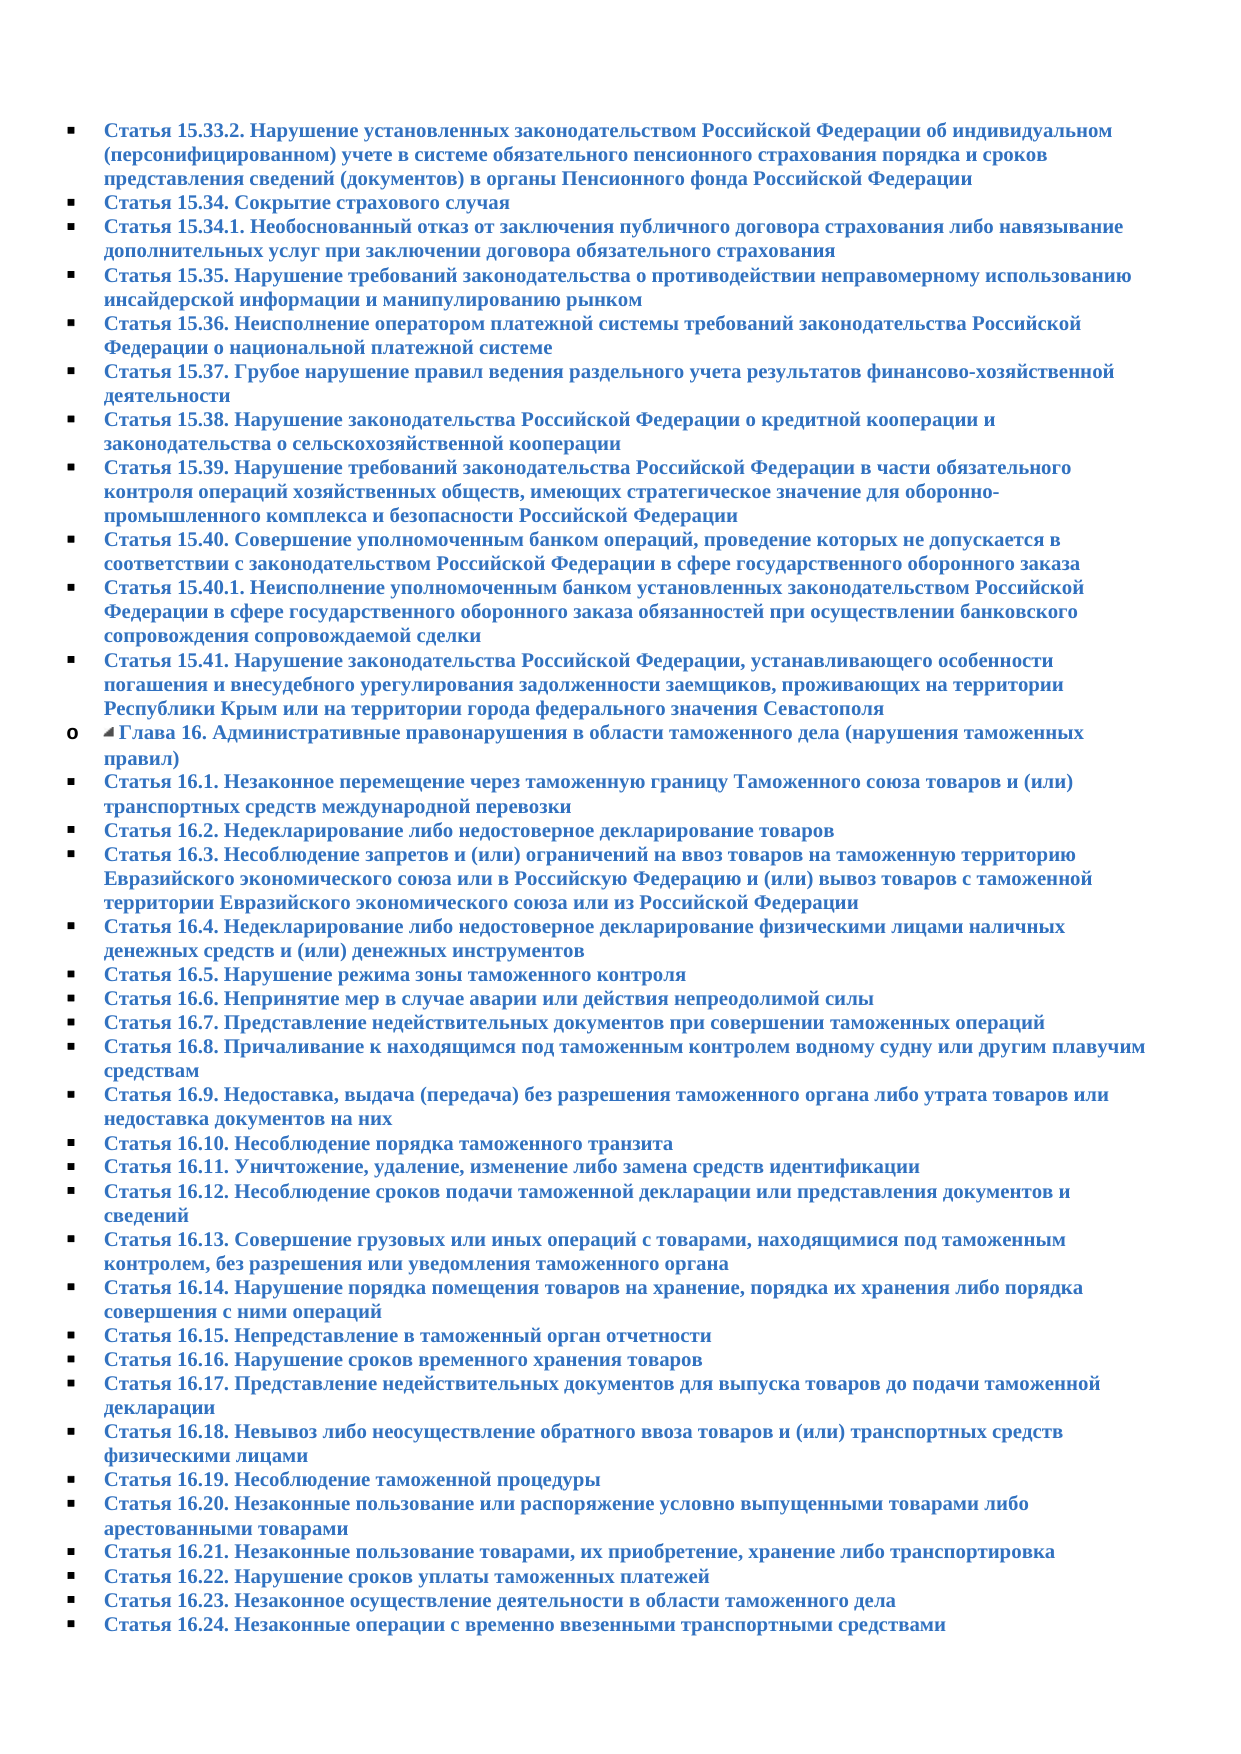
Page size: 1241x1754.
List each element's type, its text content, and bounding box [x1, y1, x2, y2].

list Статья 16.6. Непринятие мер в случае аварии или действия непреодолимой силы [66, 986, 1152, 1010]
list Статья 15.40.1. Неисполнение уполномоченным банком установленных законодательством Российской Федерации в сфере государственного оборонного заказа обязанностей при осуществлении банковского сопровождения сопровождаемой сделки [66, 575, 1152, 647]
list Статья 16.2. Недекларирование либо недостоверное декларирование товаров [66, 818, 1152, 842]
picture [103, 727, 114, 740]
list Статья 15.34. Сокрытие страхового случая [66, 190, 1152, 214]
list Статья 16.1. Незаконное перемещение через таможенную границу Таможенного союза товаров и (или) транспортных средств международной перевозки [66, 769, 1152, 818]
list Статья 16.5. Нарушение режима зоны таможенного контроля [66, 962, 1152, 986]
list Статья 15.41. Нарушение законодательства Российской Федерации, устанавливающего особенности погашения и внесудебного урегулирования задолженности заемщиков, проживающих на территории Республики Крым или на территории города федерального значения Севастополя [66, 647, 1152, 720]
list Статья 16.10. Несоблюдение порядка таможенного транзита [66, 1130, 1152, 1154]
list Статья 16.20. Незаконные пользование или распоряжение условно выпущенными товарами либо арестованными товарами [66, 1491, 1152, 1539]
list Глава 16. Административные правонарушения в области таможенного дела (нарушения таможенных правил) [66, 720, 1152, 769]
list Статья 15.33.2. Нарушение установленных законодательством Российской Федерации об индивидуальном (персонифицированном) учете в системе обязательного пенсионного страхования порядка и сроков представления сведений (документов) в органы Пенсионного фонда Российской Федерации [66, 118, 1152, 190]
list Статья 16.22. Нарушение сроков уплаты таможенных платежей [66, 1563, 1152, 1588]
list Статья 15.39. Нарушение требований законодательства Российской Федерации в части обязательного контроля операций хозяйственных обществ, имеющих стратегическое значение для оборонно-промышленного комплекса и безопасности Российской Федерации [66, 455, 1152, 527]
list Статья 16.18. Невывоз либо неосуществление обратного ввоза товаров и (или) транспортных средств физическими лицами [66, 1419, 1152, 1467]
list Статья 15.38. Нарушение законодательства Российской Федерации о кредитной кооперации и законодательства о сельскохозяйственной кооперации [66, 407, 1152, 455]
list Статья 16.8. Причаливание к находящимся под таможенным контролем водному судну или другим плавучим средствам [66, 1034, 1152, 1082]
list Статья 16.14. Нарушение порядка помещения товаров на хранение, порядка их хранения либо порядка совершения с ними операций [66, 1275, 1152, 1323]
list Статья 15.36. Неисполнение оператором платежной системы требований законодательства Российской Федерации о национальной платежной системе [66, 311, 1152, 359]
list Статья 16.15. Непредставление в таможенный орган отчетности [66, 1323, 1152, 1347]
list Статья 16.11. Уничтожение, удаление, изменение либо замена средств идентификации [66, 1154, 1152, 1178]
list Статья 15.34.1. Необоснованный отказ от заключения публичного договора страхования либо навязывание дополнительных услуг при заключении договора обязательного страхования [66, 214, 1152, 262]
list Статья 15.40. Совершение уполномоченным банком операций, проведение которых не допускается в соответствии с законодательством Российской Федерации в сфере государственного оборонного заказа [66, 527, 1152, 575]
list Статья 16.12. Несоблюдение сроков подачи таможенной декларации или представления документов и сведений [66, 1178, 1152, 1227]
list Статья 16.16. Нарушение сроков временного хранения товаров [66, 1347, 1152, 1371]
list Статья 15.35. Нарушение требований законодательства о противодействии неправомерному использованию инсайдерской информации и манипулированию рынком [66, 262, 1152, 311]
list Статья 16.17. Представление недействительных документов для выпуска товаров до подачи таможенной декларации [66, 1371, 1152, 1419]
list Статья 16.4. Недекларирование либо недостоверное декларирование физическими лицами наличных денежных средств и (или) денежных инструментов [66, 914, 1152, 962]
list Статья 16.7. Представление недействительных документов при совершении таможенных операций [66, 1010, 1152, 1034]
list Статья 16.3. Несоблюдение запретов и (или) ограничений на ввоз товаров на таможенную территорию Евразийского экономического союза или в Российскую Федерацию и (или) вывоз товаров с таможенной территории Евразийского экономического союза или из Российской Федерации [66, 842, 1152, 914]
list Статья 16.24. Незаконные операции с временно ввезенными транспортными средствами [66, 1612, 1152, 1636]
list Статья 16.13. Совершение грузовых или иных операций с товарами, находящимися под таможенным контролем, без разрешения или уведомления таможенного органа [66, 1227, 1152, 1275]
list Статья 16.9. Недоставка, выдача (передача) без разрешения таможенного органа либо утрата товаров или недоставка документов на них [66, 1082, 1152, 1130]
list Статья 16.19. Несоблюдение таможенной процедуры [66, 1467, 1152, 1491]
list Статья 15.37. Грубое нарушение правил ведения раздельного учета результатов финансово-хозяйственной деятельности [66, 359, 1152, 407]
list Статья 16.21. Незаконные пользование товарами, их приобретение, хранение либо транспортировка [66, 1539, 1152, 1563]
list Статья 16.23. Незаконное осуществление деятельности в области таможенного дела [66, 1588, 1152, 1612]
